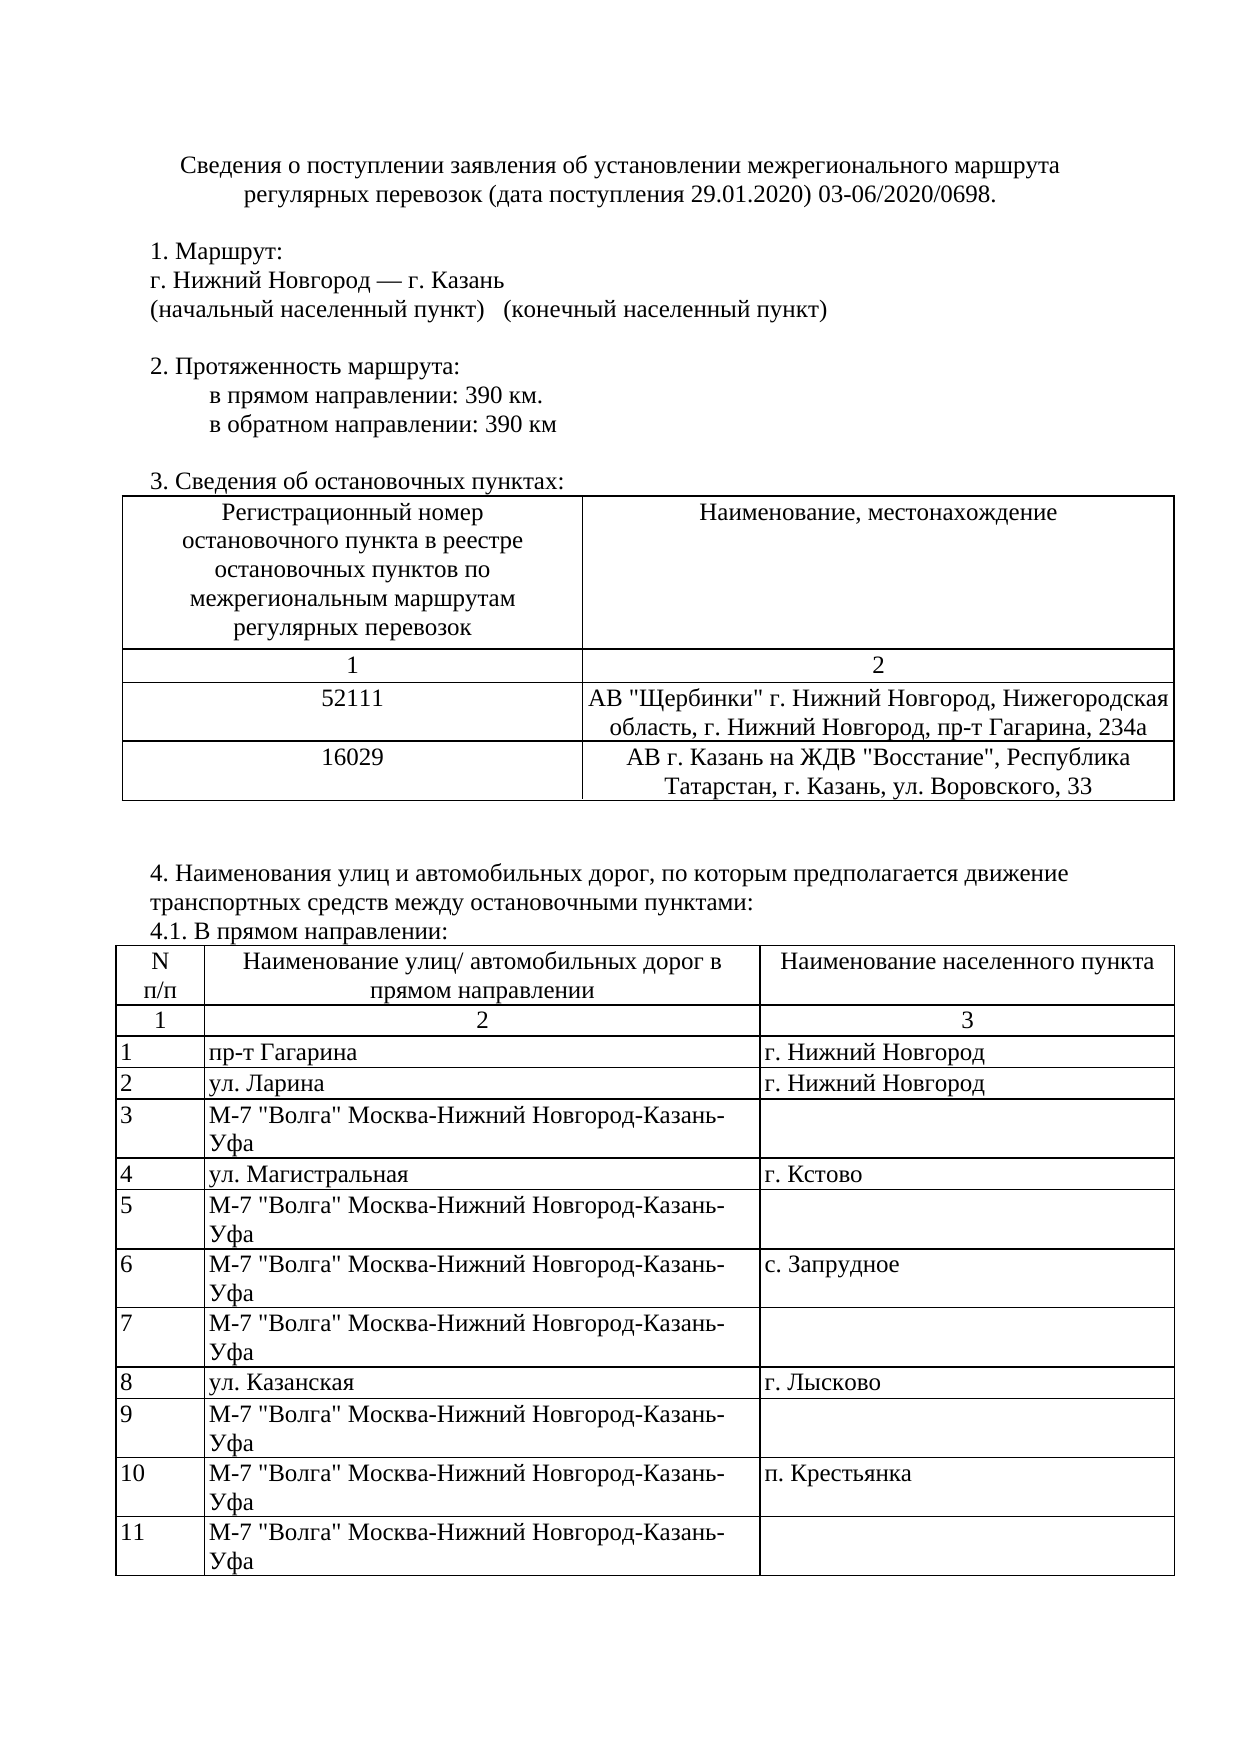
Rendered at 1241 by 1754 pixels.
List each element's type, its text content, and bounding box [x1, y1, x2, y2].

text г. Нижний Новгород — г. Казань [150, 265, 1090, 294]
text в обратном направлении: 390 км [150, 409, 1090, 437]
table_cell г. Нижний Новгород [761, 1068, 1174, 1098]
table_cell 2 [205, 1006, 759, 1035]
text в прямом направлении: 390 км. [150, 380, 1090, 409]
table_cell п. Крестьянка [761, 1458, 1174, 1516]
text 2. Протяженность маршрута: [150, 351, 1090, 380]
table_cell АВ г. Казань на ЖДВ "Восстание", Республика Татарстан, г. Казань, ул. Воровского, 33 [583, 742, 1173, 799]
table_cell ул. Ларина [205, 1068, 759, 1098]
table_cell г. Лысково [761, 1368, 1174, 1397]
table_cell [761, 1190, 1174, 1248]
table_cell г. Кстово [761, 1159, 1174, 1189]
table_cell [205, 1399, 759, 1456]
table_cell 1 [117, 1006, 204, 1035]
table_header Наименование, местонахождение [583, 497, 1173, 648]
table_cell АВ "Щербинки" г. Нижний Новгород, Нижегородская область, г. Нижний Новгород, пр-т Гагарина, 234а [583, 683, 1173, 740]
table_cell 4 [117, 1159, 204, 1189]
table_cell 2 [117, 1068, 204, 1098]
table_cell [205, 1458, 759, 1516]
table_cell 9 [117, 1399, 204, 1456]
table_cell 52111 [123, 683, 582, 740]
table_header Наименование населенного пункта [761, 946, 1174, 1004]
table_header Наименование улиц/ автомобильных дорог в прямом направлении [205, 946, 759, 1004]
text 3. Сведения об остановочных пунктах: [150, 466, 1090, 495]
table_cell с. Запрудное [761, 1250, 1174, 1307]
table_cell 8 [117, 1368, 204, 1397]
table_cell 11 [117, 1517, 204, 1574]
table_cell ул. Казанская [205, 1368, 759, 1397]
table_cell 10 [117, 1458, 204, 1516]
text 4.1. В прямом направлении: [150, 916, 1090, 945]
table_cell М-7 "Волга" Москва-Нижний Новгород-Казань-Уфа [205, 1250, 759, 1307]
table_cell 1 [123, 650, 582, 681]
text 4. Наименования улиц и автомобильных дорог, по которым предполагается движение транспортных средств между остановочными пунктами: [150, 858, 1090, 916]
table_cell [205, 1517, 759, 1574]
table_cell М-7 "Волга" Москва-Нижний Новгород-Казань-Уфа [205, 1100, 759, 1157]
table_cell М-7 "Волга" Москва-Нижний Новгород-Казань-Уфа [205, 1190, 759, 1248]
text 1. Маршрут: [150, 236, 1090, 265]
table_cell г. Нижний Новгород [761, 1037, 1174, 1067]
table_cell 3 [761, 1006, 1174, 1035]
table_cell 1 [117, 1037, 204, 1067]
table_cell 16029 [123, 742, 582, 799]
text (начальный населенный пункт) (конечный населенный пункт) [150, 294, 1090, 322]
table_cell пр-т Гагарина [205, 1037, 759, 1067]
table_header N п/п [117, 946, 204, 1004]
table_cell [761, 1308, 1174, 1366]
table_cell 3 [117, 1100, 204, 1157]
table_cell 7 [117, 1308, 204, 1366]
table_header Регистрационный номер остановочного пункта в реестре остановочных пунктов по межрегиональным маршрутам регулярных перевозок [123, 497, 582, 648]
table_cell М-7 "Волга" Москва-Нижний Новгород-Казань-Уфа [205, 1308, 759, 1366]
table_cell ул. Магистральная [205, 1159, 759, 1189]
table_cell 6 [117, 1250, 204, 1307]
table_cell 5 [117, 1190, 204, 1248]
table_cell [761, 1100, 1174, 1157]
text Сведения о поступлении заявления об установлении межрегионального маршрута регулярных перевозок (дата поступления 29.01.2020) 03-06/2020/0698. [150, 150, 1090, 207]
table_cell [761, 1399, 1174, 1456]
table_cell [761, 1517, 1174, 1574]
table_cell 2 [583, 650, 1173, 681]
